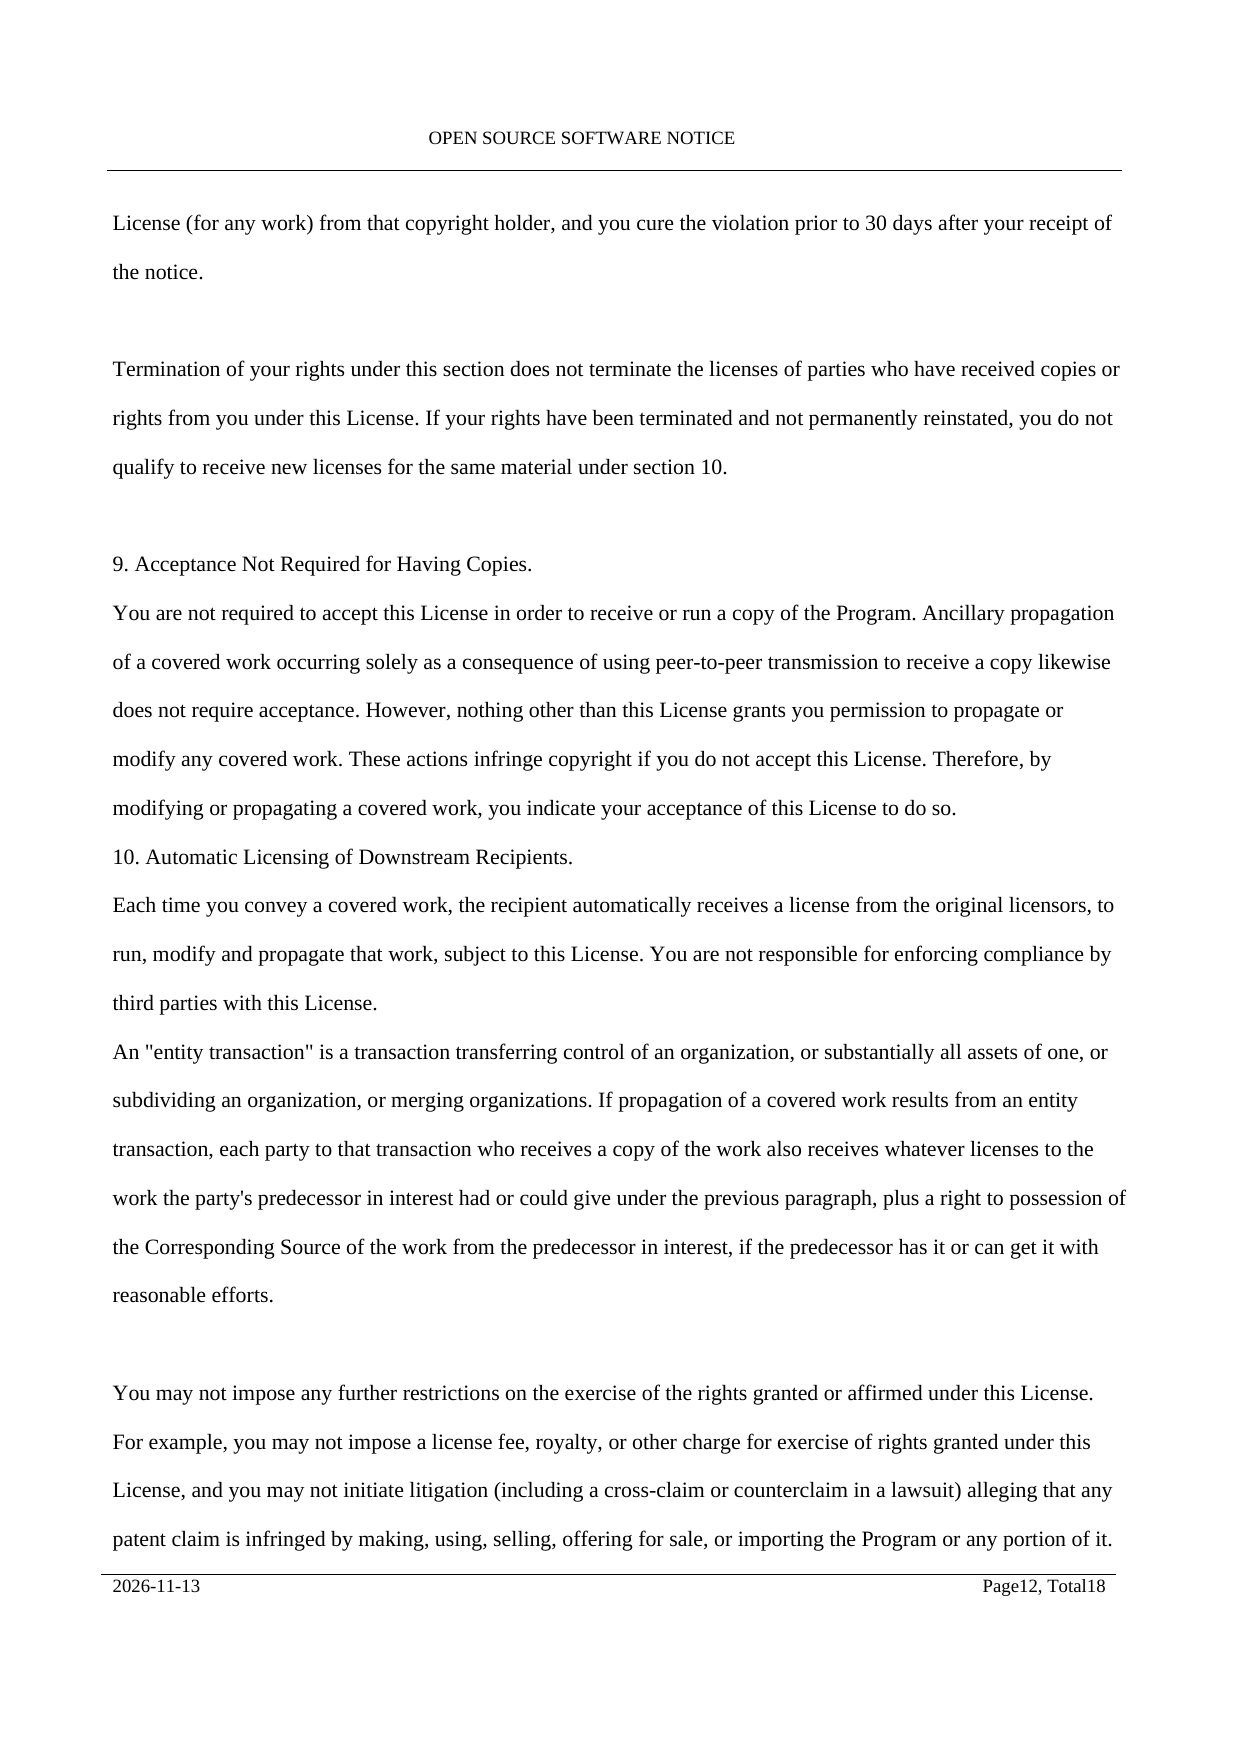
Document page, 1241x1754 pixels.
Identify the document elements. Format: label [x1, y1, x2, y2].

text [112, 206, 1128, 1555]
